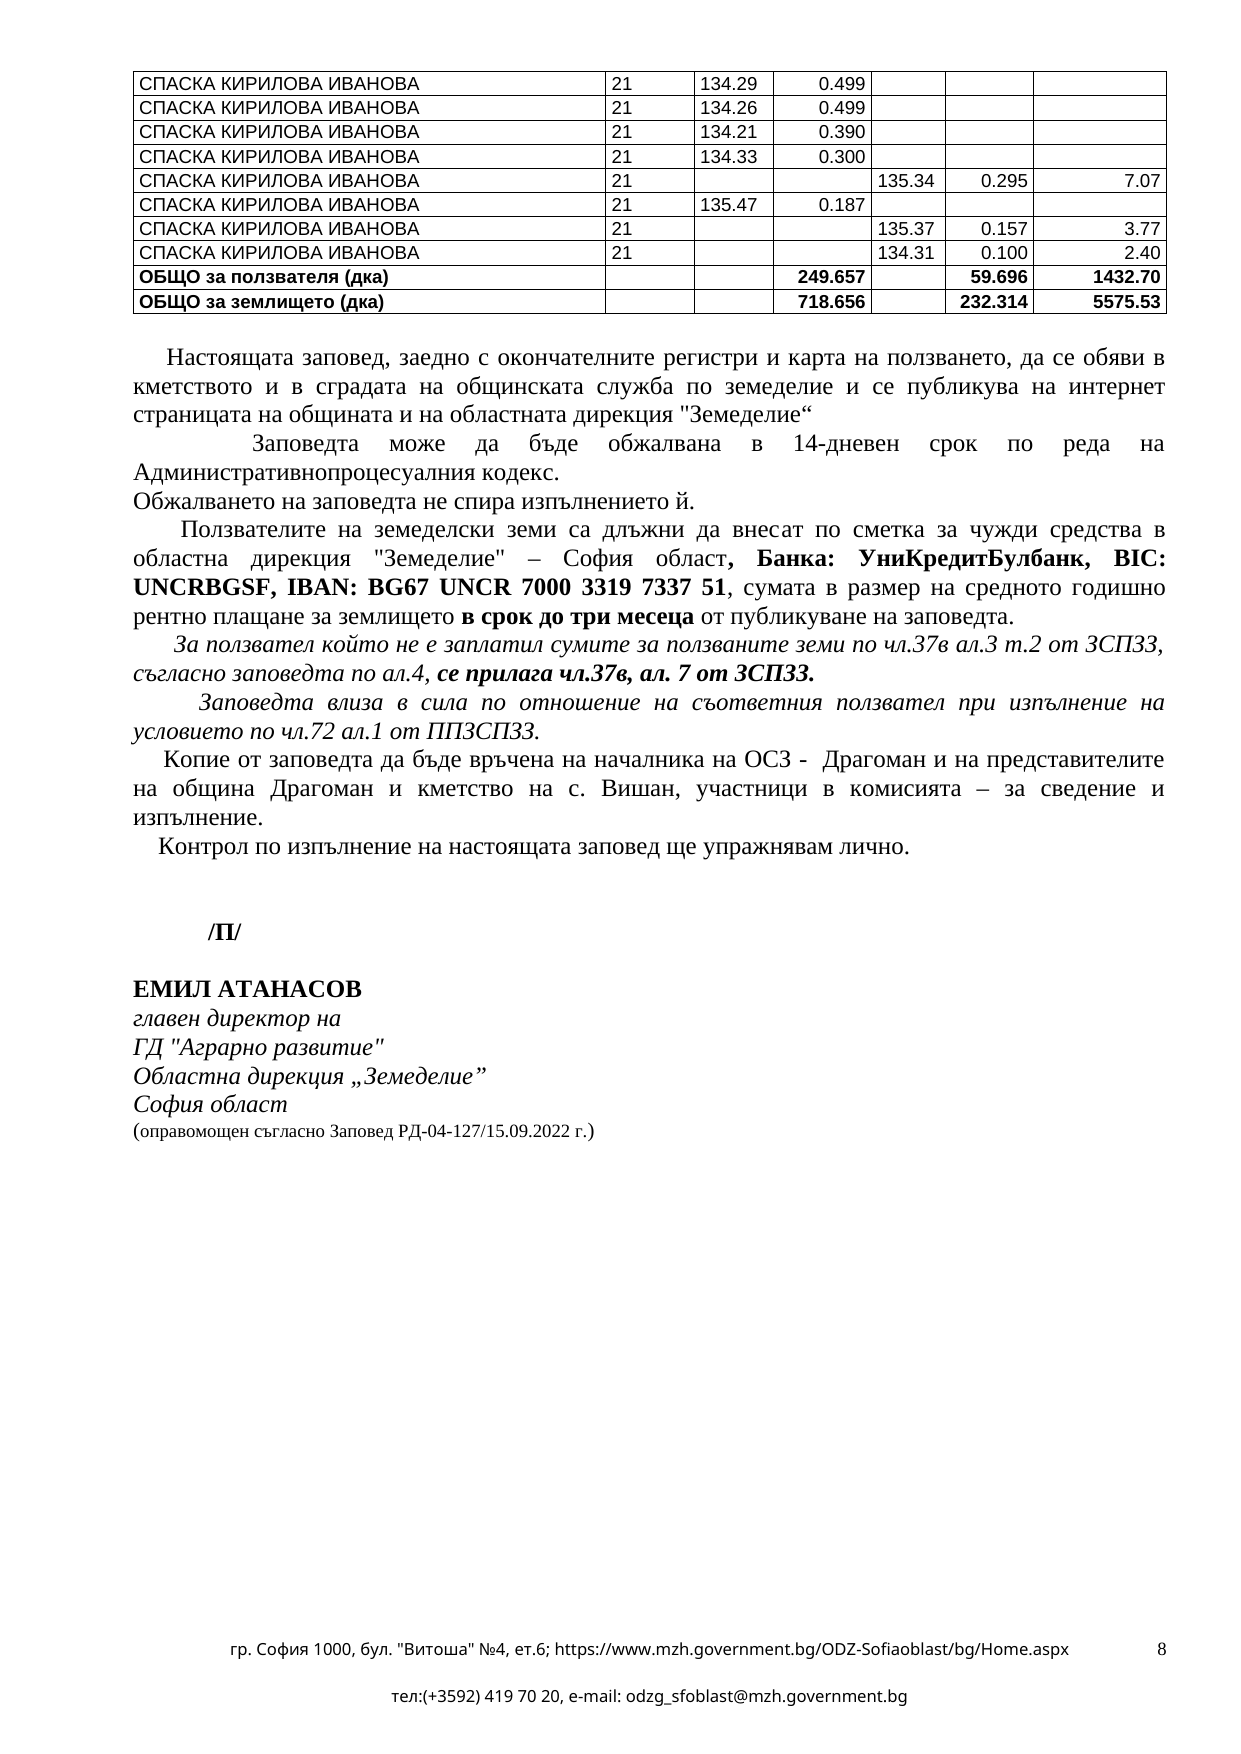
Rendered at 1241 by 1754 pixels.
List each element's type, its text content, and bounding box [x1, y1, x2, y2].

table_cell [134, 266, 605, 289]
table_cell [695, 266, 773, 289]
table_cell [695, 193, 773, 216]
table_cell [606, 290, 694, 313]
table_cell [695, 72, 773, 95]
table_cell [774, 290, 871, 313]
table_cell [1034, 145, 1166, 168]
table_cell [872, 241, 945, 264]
text Контрол по изпълнение на настоящата заповед ще упражнявам лично. [133, 831, 1166, 859]
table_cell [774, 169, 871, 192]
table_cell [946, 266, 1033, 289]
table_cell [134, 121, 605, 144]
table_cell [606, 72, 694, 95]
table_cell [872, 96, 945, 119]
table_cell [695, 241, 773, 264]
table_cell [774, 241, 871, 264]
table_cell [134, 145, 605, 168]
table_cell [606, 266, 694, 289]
text Заповедта влиза в сила по отношение на съответния ползвател при изпълнение на условието по чл.72 ал.1 от ППЗСПЗЗ. [133, 687, 1166, 744]
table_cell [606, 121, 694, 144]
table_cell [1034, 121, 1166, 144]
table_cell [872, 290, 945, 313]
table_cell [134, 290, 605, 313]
text ГД "Аграрно развитие" [133, 1032, 1166, 1061]
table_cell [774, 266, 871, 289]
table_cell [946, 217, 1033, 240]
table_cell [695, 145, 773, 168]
text /П/ [133, 917, 1166, 946]
text Областна дирекция „Земеделие” [133, 1061, 1166, 1089]
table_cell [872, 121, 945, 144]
text Копие от заповедта да бъде връчена на началника на ОСЗ - Драгоман и на представителите на община Драгоман и кметство на с. Вишан, участници в комисията – за сведение и изпълнение. [133, 744, 1166, 831]
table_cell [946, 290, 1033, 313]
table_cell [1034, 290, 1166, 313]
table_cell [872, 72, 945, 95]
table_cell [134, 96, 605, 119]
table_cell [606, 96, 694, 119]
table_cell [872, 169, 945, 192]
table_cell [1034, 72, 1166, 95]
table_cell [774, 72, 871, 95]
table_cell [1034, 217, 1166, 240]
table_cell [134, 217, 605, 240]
text Ползвателите на земеделски земи са длъжни да внесат по сметка за чужди средства в областна дирекция "Земеделие" – София област, Банка: УниКредитБулбанк, BIC: UNCRBGSF, IBAN: BG67 UNCR 7000 3319 7337 51, сумата в размер на средното годишно рентно плащане за землището в срок до три месеца от публикуване на заповедта. [133, 514, 1166, 629]
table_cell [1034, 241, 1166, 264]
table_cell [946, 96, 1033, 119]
text Обжалването на заповедта не спира изпълнението й. [133, 486, 1166, 514]
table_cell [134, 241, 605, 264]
text главен директор на [133, 1003, 1166, 1032]
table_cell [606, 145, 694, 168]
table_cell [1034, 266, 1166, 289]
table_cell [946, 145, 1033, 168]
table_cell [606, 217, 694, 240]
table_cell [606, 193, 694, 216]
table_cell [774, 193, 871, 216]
text София област [133, 1089, 1166, 1118]
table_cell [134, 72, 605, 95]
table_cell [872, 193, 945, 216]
text ЕМИЛ АТАНАСОВ [133, 974, 1166, 1003]
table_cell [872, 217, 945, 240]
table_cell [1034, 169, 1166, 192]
text Настоящата заповед, заедно с окончателните регистри и карта на ползването, да се обяви в кметството и в сградата на общинската служба по земеделие и се публикува на интернет страницата на общината и на областната дирекция "Земеделие“ [133, 342, 1166, 428]
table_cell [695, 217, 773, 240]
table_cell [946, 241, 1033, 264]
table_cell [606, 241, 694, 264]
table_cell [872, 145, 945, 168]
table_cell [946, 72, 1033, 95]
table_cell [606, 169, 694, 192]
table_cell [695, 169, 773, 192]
text За ползвател който не е заплатил сумите за ползваните земи по чл.37в ал.3 т.2 от ЗСПЗЗ, съгласно заповедта по ал.4, се прилага чл.37в, ал. 7 от ЗСПЗЗ. [133, 629, 1166, 687]
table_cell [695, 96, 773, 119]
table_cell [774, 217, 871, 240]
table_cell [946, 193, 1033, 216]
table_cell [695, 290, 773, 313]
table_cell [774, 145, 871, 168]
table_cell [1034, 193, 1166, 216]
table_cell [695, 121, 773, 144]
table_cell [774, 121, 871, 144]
text Заповедта може да бъде обжалвана в 14-дневен срок по реда на Административнопроцесуалния кодекс. [133, 428, 1166, 486]
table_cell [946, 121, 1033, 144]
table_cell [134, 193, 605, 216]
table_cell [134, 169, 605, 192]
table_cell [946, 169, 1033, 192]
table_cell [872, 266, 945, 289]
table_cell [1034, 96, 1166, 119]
text (оправомощен съгласно Заповед РД-04-127/15.09.2022 г.) [133, 1118, 1166, 1142]
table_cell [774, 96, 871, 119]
